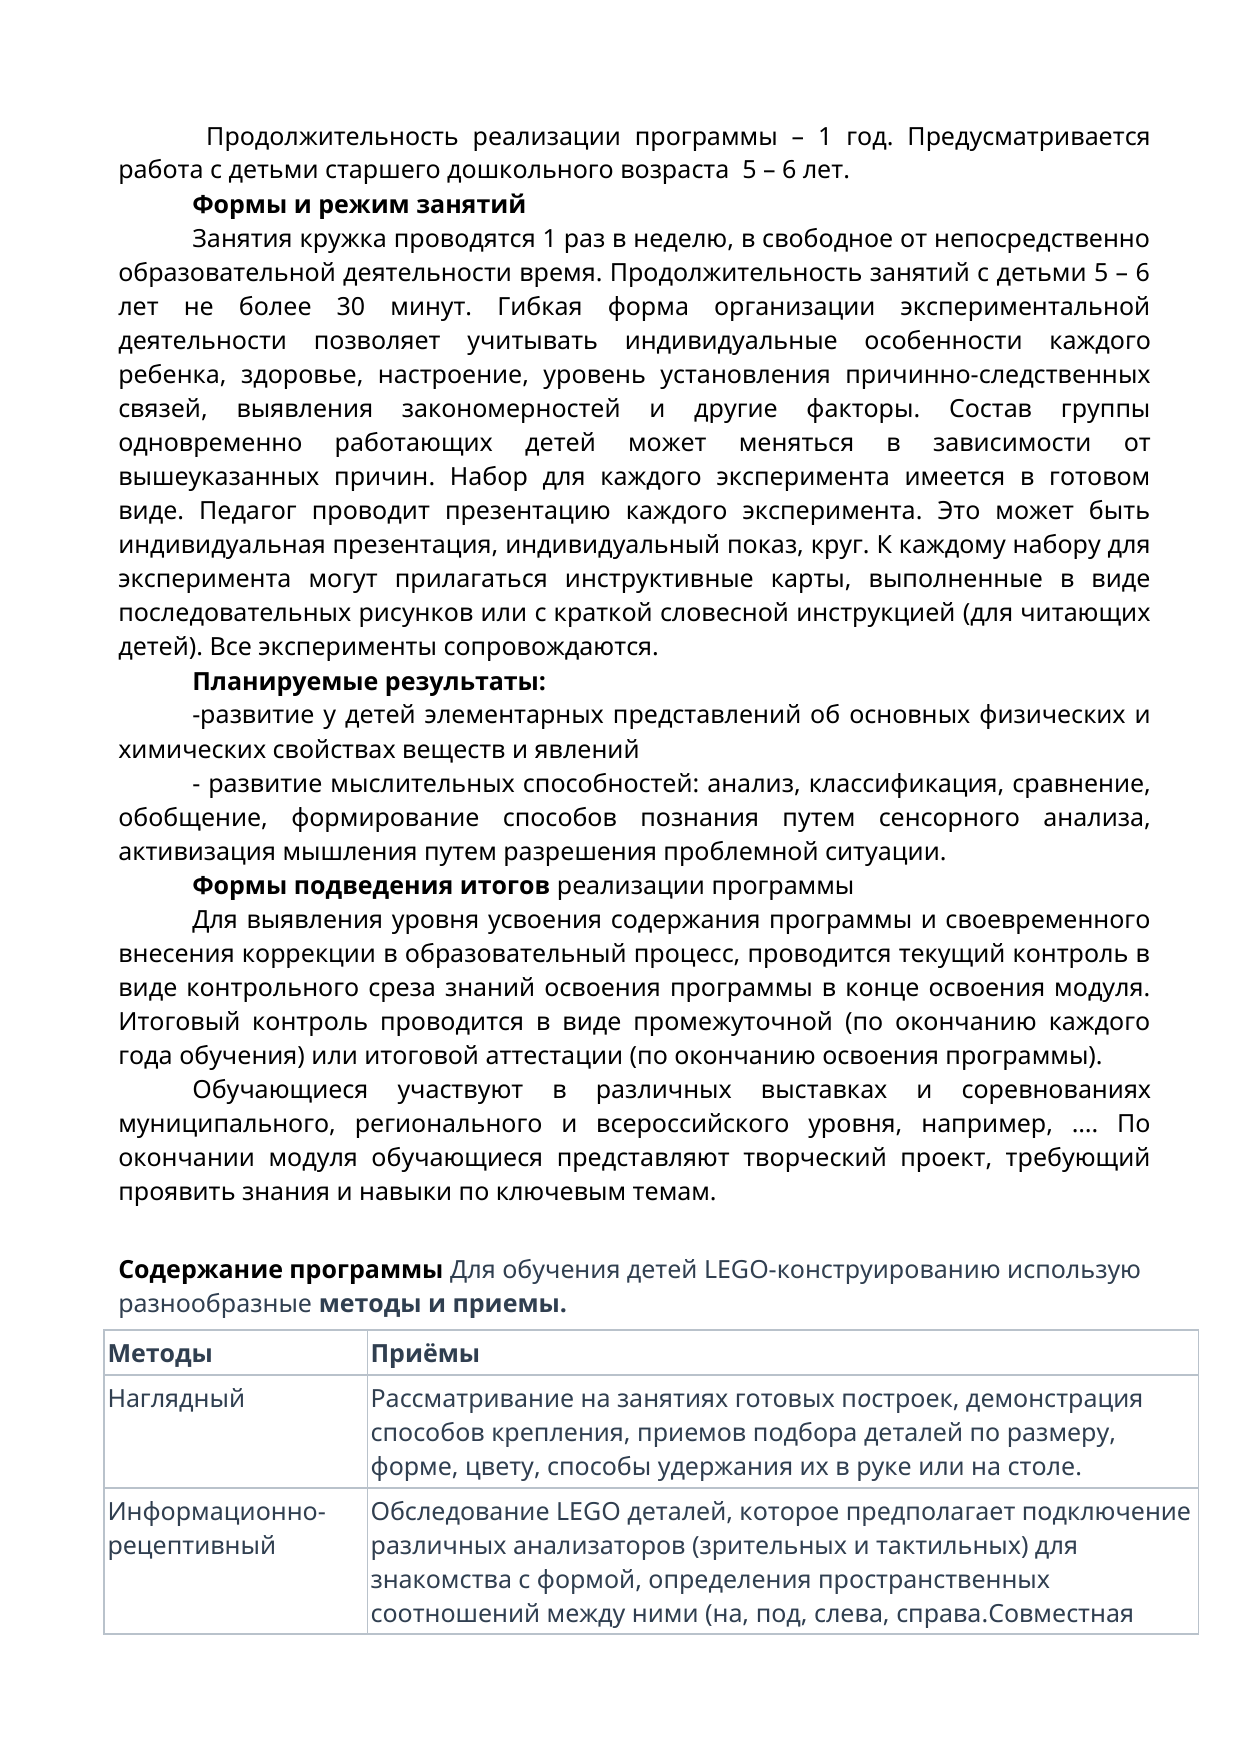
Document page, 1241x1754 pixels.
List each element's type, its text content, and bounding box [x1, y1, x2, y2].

text Для выявления уровня усвоения содержания программы и своевременного внесения коррекции в образовательный процесс, проводится текущий контроль в виде контрольного среза знаний освоения программы в конце освоения модуля. Итоговый контроль проводится в виде промежуточной (по окончанию каждого года обучения) или итоговой аттестации (по окончанию освоения программы). [118, 902, 1152, 1072]
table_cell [105, 1489, 367, 1633]
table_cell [368, 1489, 1198, 1633]
text Занятия кружка проводятся 1 раз в неделю, в свободное от непосредственно образовательной деятельности время. Продолжительность занятий с детьми 5 – 6 лет не более 30 минут. Гибкая форма организации экспериментальной деятельности позволяет учитывать индивидуальные особенности каждого ребенка, здоровье, настроение, уровень установления причинно-следственных связей, выявления закономерностей и другие факторы. Состав группы одновременно работающих детей может меняться в зависимости от вышеуказанных причин. Набор для каждого эксперимента имеется в готовом виде. Педагог проводит презентацию каждого эксперимента. Это может быть индивидуальная презентация, индивидуальный показ, круг. К каждому набору для эксперимента могут прилагаться инструктивные карты, выполненные в виде последовательных рисунков или с краткой словесной инструкцией (для читающих детей). Все эксперименты сопровождаются. [118, 220, 1152, 663]
text Планируемые результаты: [118, 663, 1152, 697]
table_cell Рассматривание на занятиях готовых построек, демонстрация способов крепления, приемов подбора деталей по размеру, форме, цвету, способы удержания их в руке или на столе. [368, 1376, 1198, 1487]
text - развитие мыслительных способностей: анализ, классификация, сравнение, обобщение, формирование способов познания путем сенсорного анализа, активизация мышления путем разрешения проблемной ситуации. [118, 765, 1152, 867]
text Формы подведения итогов реализации программы [118, 867, 1152, 902]
text Обучающиеся участвуют в различных выставках и соревнованиях муниципального, регионального и всероссийского уровня, например, …. По окончании модуля обучающиеся представляют творческий проект, требующий проявить знания и навыки по ключевым темам. [118, 1072, 1152, 1208]
text Продолжительность реализации программы – 1 год. Предусматривается работа с детьми старшего дошкольного возраста 5 – 6 лет. [118, 118, 1152, 186]
text Формы и режим занятий [118, 186, 1152, 220]
table_header Методы [105, 1331, 367, 1374]
table_cell Наглядный [105, 1376, 367, 1487]
text -развитие у детей элементарных представлений об основных физических и химических свойствах веществ и явлений [118, 697, 1152, 765]
text Содержание программы Для обучения детей LEGO-конструированию использую разнообразные методы и приемы. [118, 1252, 1152, 1320]
table_header Приёмы [368, 1331, 1198, 1374]
